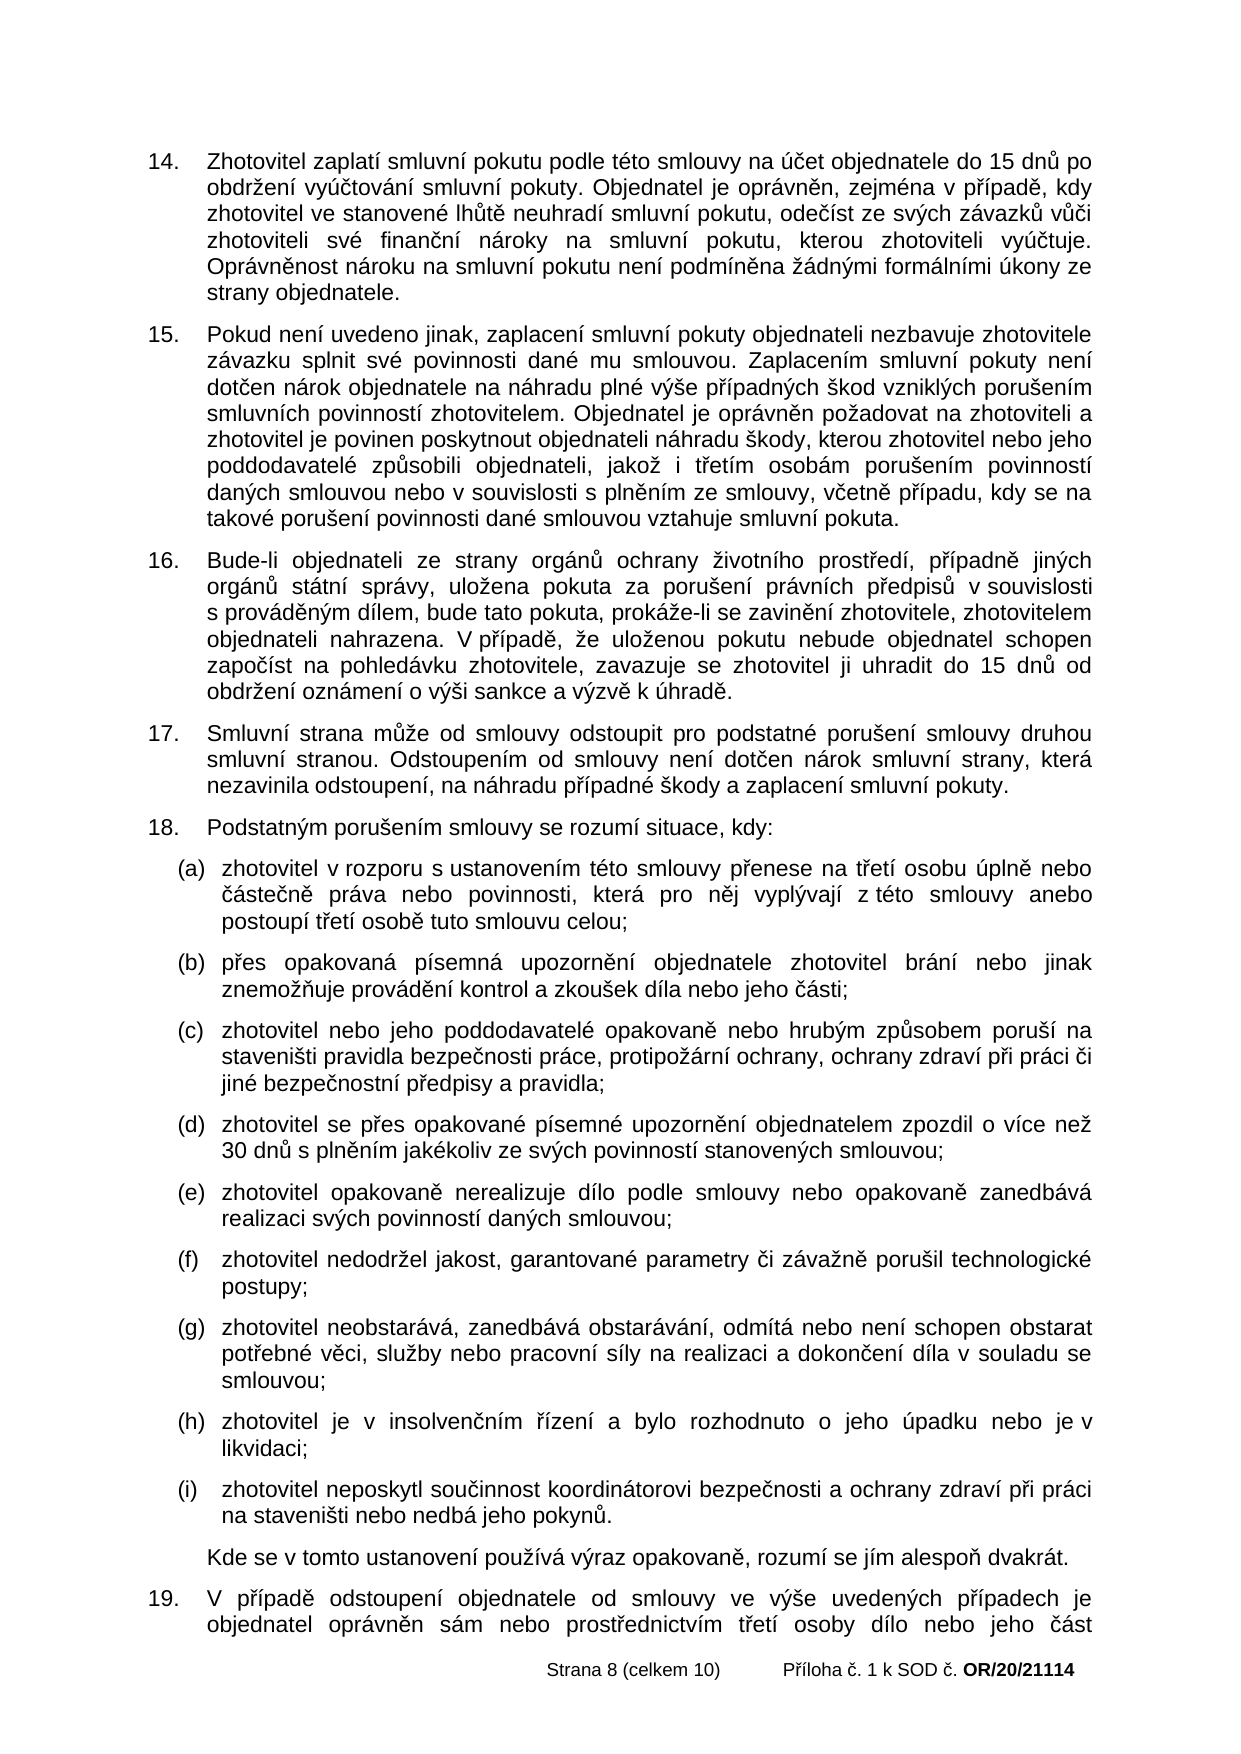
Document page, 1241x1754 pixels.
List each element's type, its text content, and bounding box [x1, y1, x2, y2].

list Podstatným porušením smlouvy se rozumí situace, kdy: [148, 814, 1093, 840]
text (h) zhotovitel je v insolvenčním řízení a bylo rozhodnuto o jeho úpadku nebo je v likvidaci; [177, 1408, 1093, 1461]
text (a) zhotovitel v rozporu s ustanovením této smlouvy přenese na třetí osobu úplně nebo částečně práva nebo povinnosti, která pro něj vyplývají z této smlouvy anebo postoupí třetí osobě tuto smlouvu celou; [177, 855, 1093, 934]
text (e) zhotovitel opakovaně nerealizuje dílo podle smlouvy nebo opakovaně zanedbává realizaci svých povinností daných smlouvou; [177, 1179, 1093, 1231]
list Bude-li objednateli ze strany orgánů ochrany životního prostředí, případně jiných orgánů státní správy, uložena pokuta za porušení právních předpisů v souvislosti s prováděným dílem, bude tato pokuta, prokáže-li se zavinění zhotovitele, zhotovitelem objednateli nahrazena. V případě, že uloženou pokutu nebude objednatel schopen započíst na pohledávku zhotovitele, zavazuje se zhotovitel ji uhradit do 15 dnů od obdržení oznámení o výši sankce a výzvě k úhradě. [148, 547, 1093, 705]
text (f) zhotovitel nedodržel jakost, garantované parametry či závažně porušil technologické postupy; [177, 1246, 1093, 1299]
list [148, 1585, 1093, 1638]
text (i) zhotovitel neposkytl součinnost koordinátorovi bezpečnosti a ochrany zdraví při práci na staveništi nebo nedbá jeho pokynů. [177, 1476, 1093, 1528]
list Pokud není uvedeno jinak, zaplacení smluvní pokuty objednateli nezbavuje zhotovitele závazku splnit své povinnosti dané mu smlouvou. Zaplacením smluvní pokuty není dotčen nárok objednatele na náhradu plné výše případných škod vzniklých porušením smluvních povinností zhotovitelem. Objednatel je oprávněn požadovat na zhotoviteli a zhotovitel je povinen poskytnout objednateli náhradu škody, kterou zhotovitel nebo jeho poddodavatelé způsobili objednateli, jakož i třetím osobám porušením povinností daných smlouvou nebo v souvislosti s plněním ze smlouvy, včetně případu, kdy se na takové porušení povinnosti dané smlouvou vztahuje smluvní pokuta. [148, 321, 1093, 532]
text (d) zhotovitel se přes opakované písemné upozornění objednatelem zpozdil o více než 30 dnů s plněním jakékoliv ze svých povinností stanovených smlouvou; [177, 1111, 1093, 1164]
text (b) přes opakovaná písemná upozornění objednatele zhotovitel brání nebo jinak znemožňuje provádění kontrol a zkoušek díla nebo jeho části; [177, 949, 1093, 1002]
text (g) zhotovitel neobstarává, zanedbává obstarávání, odmítá nebo není schopen obstarat potřebné věci, služby nebo pracovní síly na realizaci a dokončení díla v souladu se smlouvou; [177, 1314, 1093, 1393]
list Smluvní strana může od smlouvy odstoupit pro podstatné porušení smlouvy druhou smluvní stranou. Odstoupením od smlouvy není dotčen nárok smluvní strany, která nezavinila odstoupení, na náhradu případné škody a zaplacení smluvní pokuty. [148, 720, 1093, 799]
list Zhotovitel zaplatí smluvní pokutu podle této smlouvy na účet objednatele do 15 dnů po obdržení vyúčtování smluvní pokuty. Objednatel je oprávněn, zejména v případě, kdy zhotovitel ve stanovené lhůtě neuhradí smluvní pokutu, odečíst ze svých závazků vůči zhotoviteli své finanční nároky na smluvní pokutu, kterou zhotoviteli vyúčtuje. Oprávněnost nároku na smluvní pokutu není podmíněna žádnými formálními úkony ze strany objednatele. [148, 148, 1093, 306]
text Kde se v tomto ustanovení používá výraz opakovaně, rozumí se jím alespoň dvakrát. [207, 1543, 1093, 1570]
text (c) zhotovitel nebo jeho poddodavatelé opakovaně nebo hrubým způsobem poruší na staveništi pravidla bezpečnosti práce, protipožární ochrany, ochrany zdraví při práci či jiné bezpečnostní předpisy a pravidla; [177, 1017, 1093, 1096]
